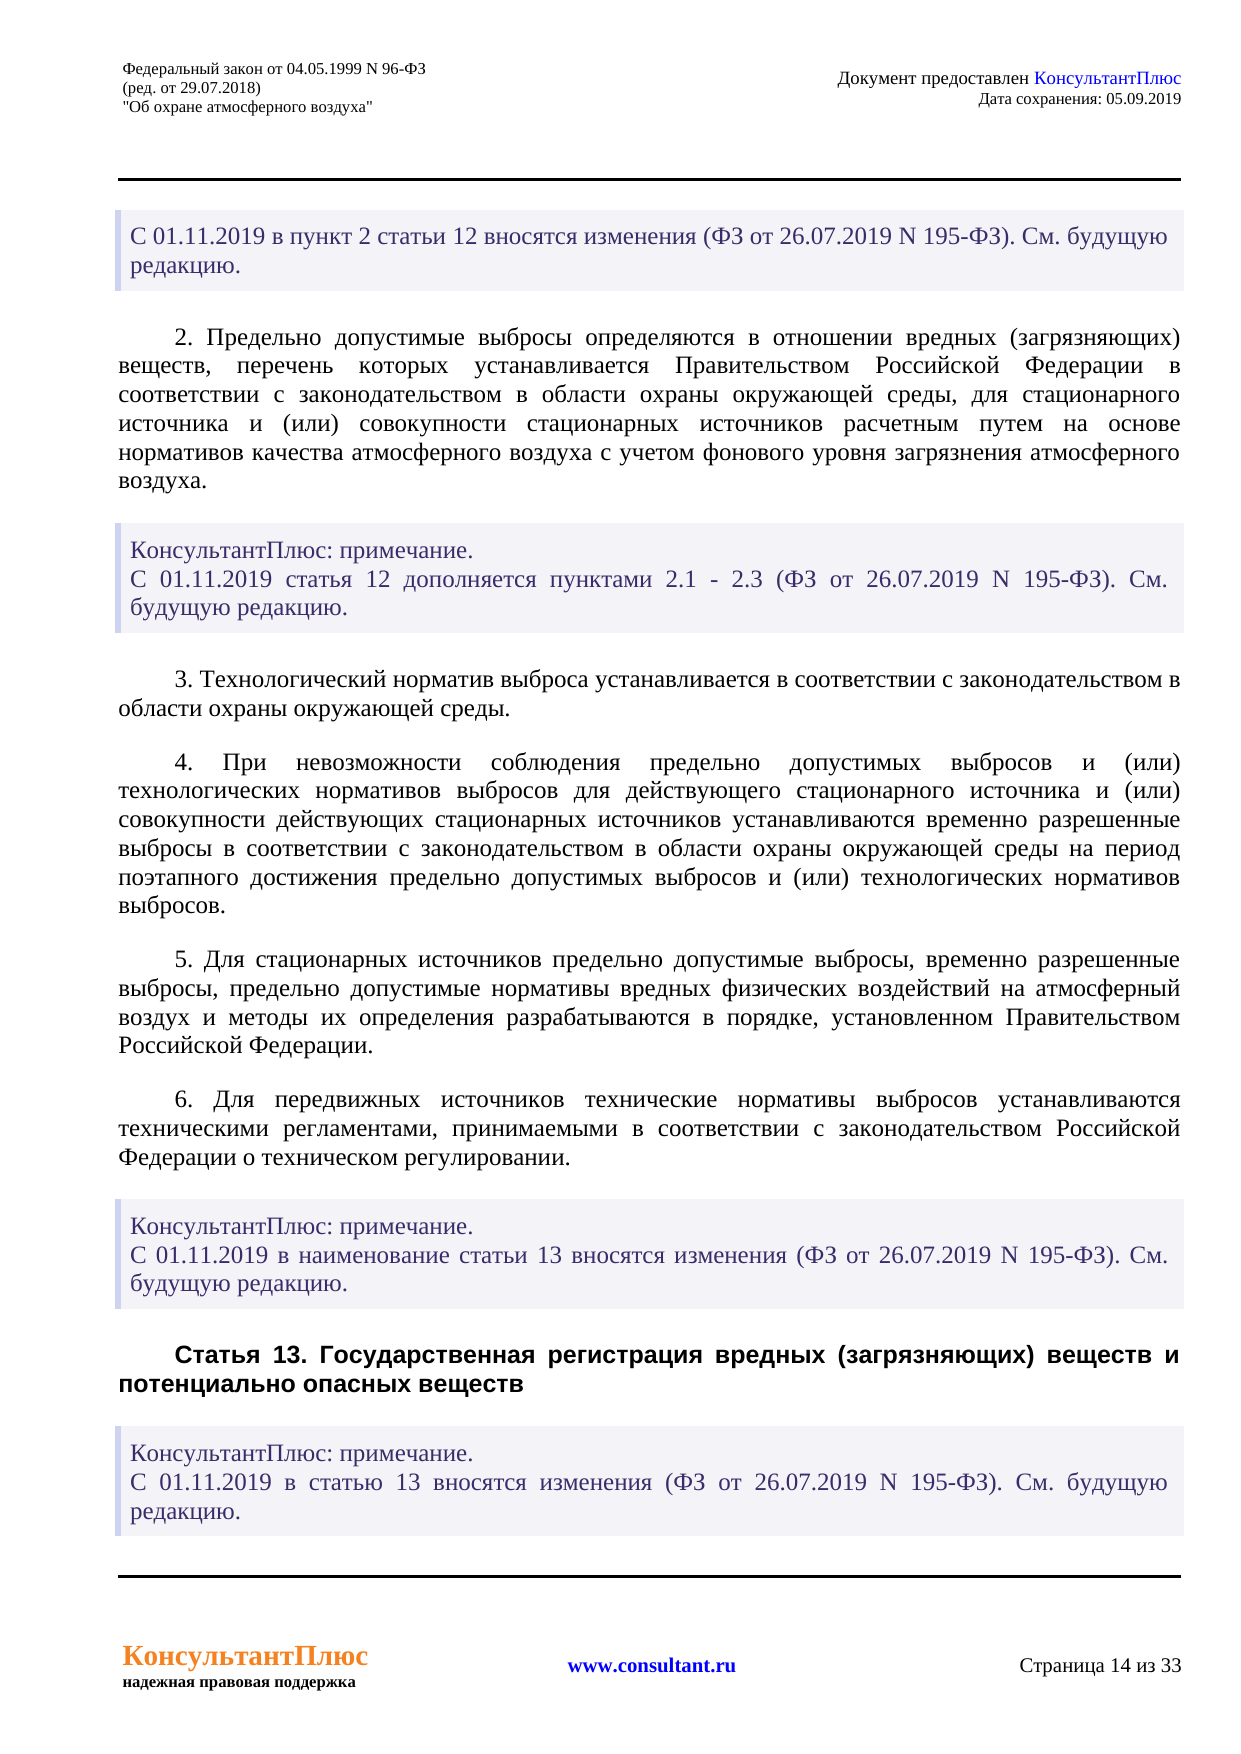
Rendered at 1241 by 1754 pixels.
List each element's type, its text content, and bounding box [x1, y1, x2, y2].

text 5. Для стационарных источников предельно допустимые выбросы, временно разрешенные выбросы, предельно допустимые нормативы вредных физических воздействий на атмосферный воздух и методы их определения разрабатываются в порядке, установленном Правительством Российской Федерации. [118, 944, 1181, 1059]
text 4. При невозможности соблюдения предельно допустимых выбросов и (или) технологических нормативов выбросов для действующего стационарного источника и (или) совокупности действующих стационарных источников устанавливаются временно разрешенные выбросы в соответствии с законодательством в области охраны окружающей среды на период поэтапного достижения предельно допустимых выбросов и (или) технологических нормативов выбросов. [118, 747, 1181, 919]
table_header КонсультантПлюс: примечание. С 01.11.2019 в статью 13 вносятся изменения (ФЗ от 26.07.2019 N 195-ФЗ). См. будущую редакцию. [121, 1426, 1178, 1536]
text 3. Технологический норматив выброса устанавливается в соответствии с законодательством в области охраны окружающей среды. [118, 664, 1181, 722]
table_header КонсультантПлюс: примечание. С 01.11.2019 статья 12 дополняется пунктами 2.1 - 2.3 (ФЗ от 26.07.2019 N 195-ФЗ). См. будущую редакцию. [121, 523, 1178, 633]
table_header КонсультантПлюс: примечание. С 01.11.2019 в наименование статьи 13 вносятся изменения (ФЗ от 26.07.2019 N 195-ФЗ). См. будущую редакцию. [121, 1199, 1178, 1309]
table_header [121, 210, 1178, 291]
text 2. Предельно допустимые выбросы определяются в отношении вредных (загрязняющих) веществ, перечень которых устанавливается Правительством Российской Федерации в соответствии с законодательством в области охраны окружающей среды, для стационарного источника и (или) совокупности стационарных источников расчетным путем на основе нормативов качества атмосферного воздуха с учетом фонового уровня загрязнения атмосферного воздуха. [118, 322, 1181, 494]
title Статья 13. Государственная регистрация вредных (загрязняющих) веществ и потенциально опасных веществ [118, 1340, 1181, 1398]
text 6. Для передвижных источников технические нормативы выбросов устанавливаются техническими регламентами, принимаемыми в соответствии с законодательством Российской Федерации о техническом регулировании. [118, 1084, 1181, 1170]
